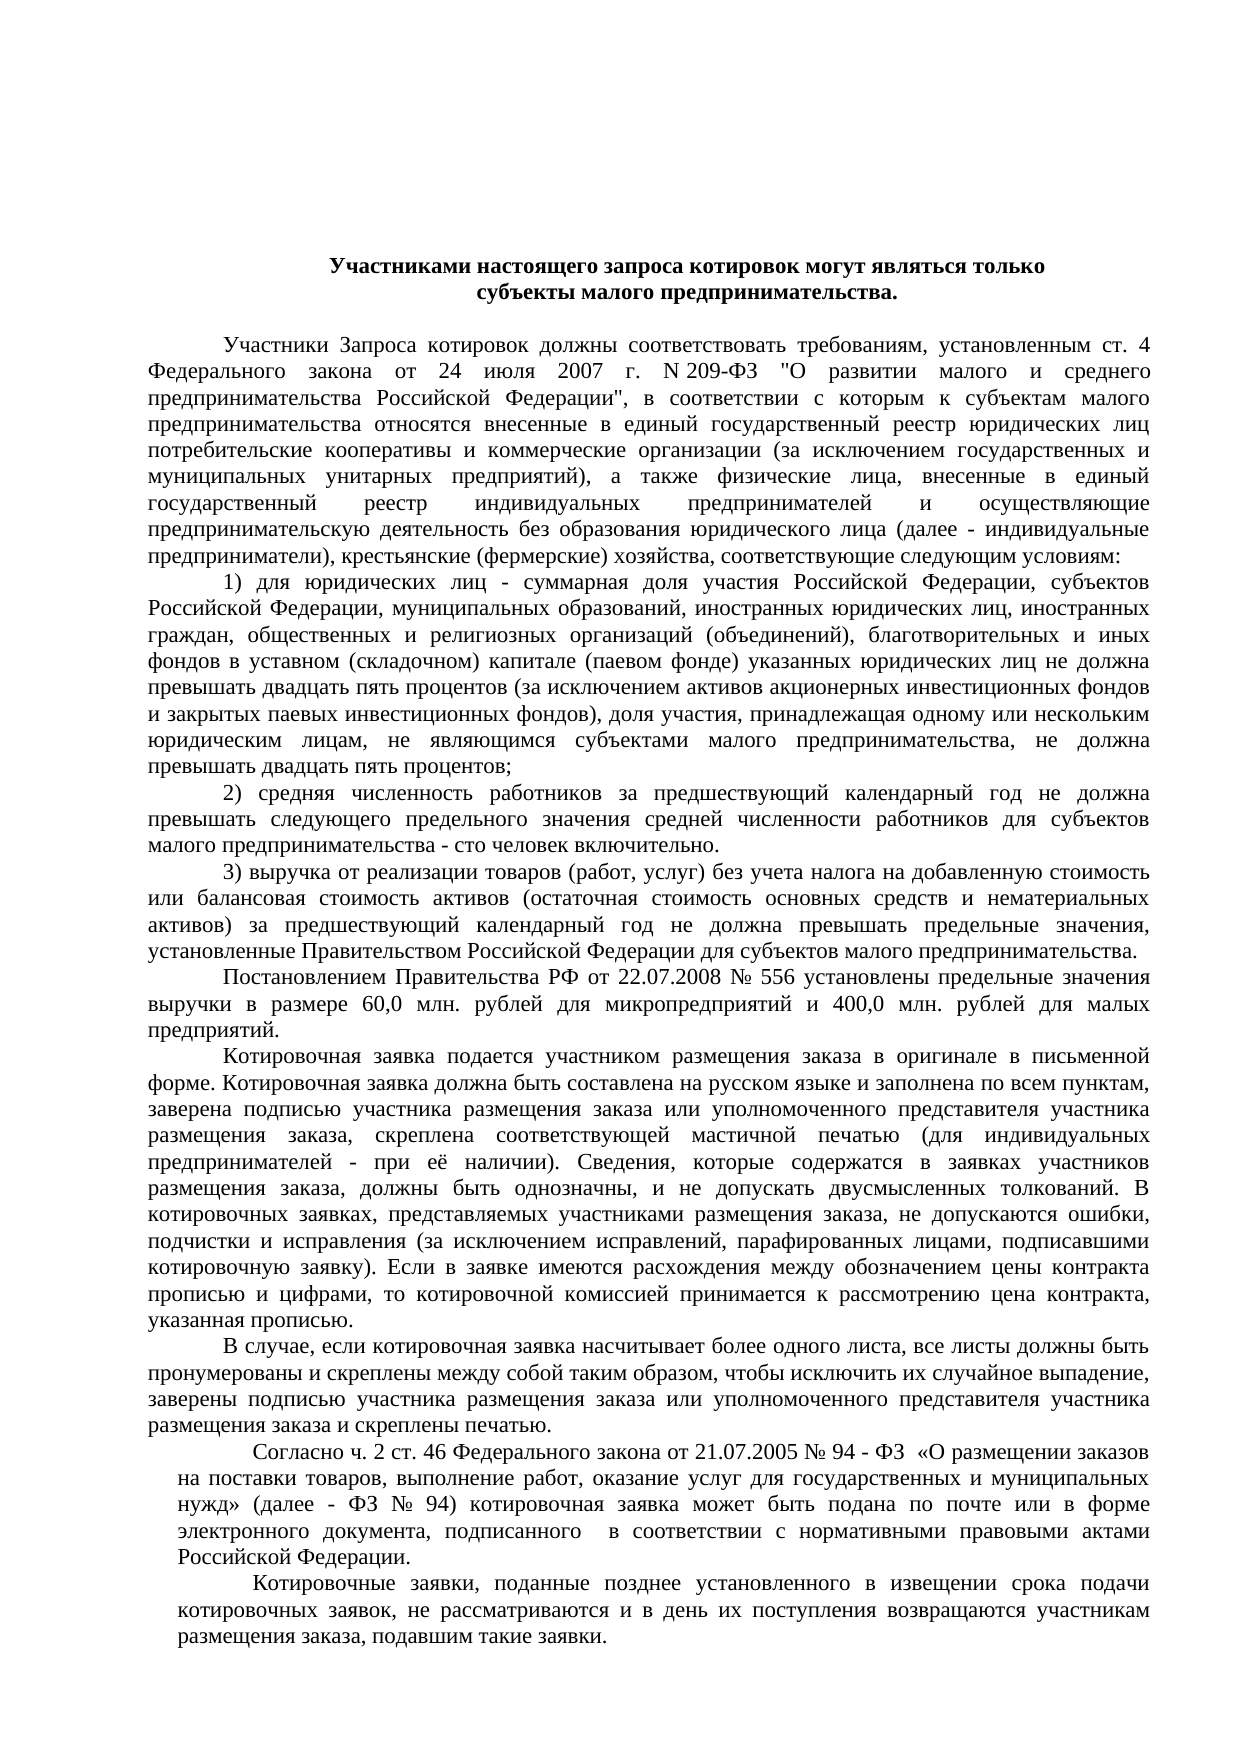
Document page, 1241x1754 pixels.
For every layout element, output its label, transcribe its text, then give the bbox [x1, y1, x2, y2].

text 1) для юридических лиц - суммарная доля участия Российской Федерации, субъектов Российской Федерации, муниципальных образований, иностранных юридических лиц, иностранных граждан, общественных и религиозных организаций (объединений), благотворительных и иных фондов в уставном (складочном) капитале (паевом фонде) указанных юридических лиц не должна превышать двадцать пять процентов (за исключением активов акционерных инвестиционных фондов и закрытых паевых инвестиционных фондов), доля участия, принадлежащая одному или нескольким юридическим лицам, не являющимся субъектами малого предпринимательства, не должна превышать двадцать пять процентов; [148, 568, 1152, 779]
text В случае, если котировочная заявка насчитывает более одного листа, все листы должны быть пронумерованы и скреплены между собой таким образом, чтобы исключить их случайное выпадение, заверены подписью участника размещения заказа или уполномоченного представителя участника размещения заказа и скреплены печатью. [148, 1332, 1152, 1438]
text 3) выручка от реализации товаров (работ, услуг) без учета налога на добавленную стоимость или балансовая стоимость активов (остаточная стоимость основных средств и нематериальных активов) за предшествующий календарный год не должна превышать предельные значения, установленные Правительством Российской Федерации для субъектов малого предпринимательства. [148, 858, 1152, 963]
text Котировочная заявка подается участником размещения заказа в оригинале в письменной форме. Котировочная заявка должна быть составлена на русском языке и заполнена по всем пунктам, заверена подписью участника размещения заказа или уполномоченного представителя участника размещения заказа, скреплена соответствующей мастичной печатью (для индивидуальных предпринимателей - при её наличии). Сведения, которые содержатся в заявках участников размещения заказа, должны быть однозначны, и не допускать двусмысленных толкований. В котировочных заявках, представляемых участниками размещения заказа, не допускаются ошибки, подчистки и исправления (за исключением исправлений, парафированных лицами, подписавшими котировочную заявку). Если в заявке имеются расхождения между обозначением цены контракта прописью и цифрами, то котировочной комиссией принимается к рассмотрению цена контракта, указанная прописью. [148, 1042, 1152, 1332]
title Котировочные заявки, поданные позднее установленного в извещении срока подачи котировочных заявок, не рассматриваются и в день их поступления возвращаются участникам размещения заказа, подавшим такие заявки. [177, 1569, 1152, 1648]
text Участниками настоящего запроса котировок могут являться только [148, 252, 1152, 278]
text субъекты малого предпринимательства. [148, 278, 1152, 304]
text Постановлением Правительства РФ от 22.07.2008 № 556 установлены предельные значения выручки в размере 60,0 млн. рублей для микропредприятий и 400,0 млн. рублей для малых предприятий. [148, 963, 1152, 1042]
text Участники Запроса котировок должны соответствовать требованиям, установленным ст. 4 Федерального закона от 24 июля . N 209-ФЗ "О развитии малого и среднего предпринимательства Российской Федерации", в соответствии с которым к субъектам малого предпринимательства относятся внесенные в единый государственный реестр юридических лиц потребительские кооперативы и коммерческие организации (за исключением государственных и муниципальных унитарных предприятий), а также физические лица, внесенные в единый государственный реестр индивидуальных предпринимателей и осуществляющие предпринимательскую деятельность без образования юридического лица (далее - индивидуальные предприниматели), крестьянские (фермерские) хозяйства, соответствующие следующим условиям: [148, 331, 1152, 568]
title Согласно ч. 2 ст. 46 Федерального закона от 21.07.2005 № 94 - ФЗ «О размещении заказов на поставки товаров, выполнение работ, оказание услуг для государственных и муниципальных нужд» (далее - ФЗ № 94) котировочная заявка может быть подана по почте или в форме электронного документа, подписанного в соответствии с нормативными правовыми актами Российской Федерации. [177, 1438, 1152, 1569]
text 2) средняя численность работников за предшествующий календарный год не должна превышать следующего предельного значения средней численности работников для субъектов малого предпринимательства - сто человек включительно. [148, 779, 1152, 858]
